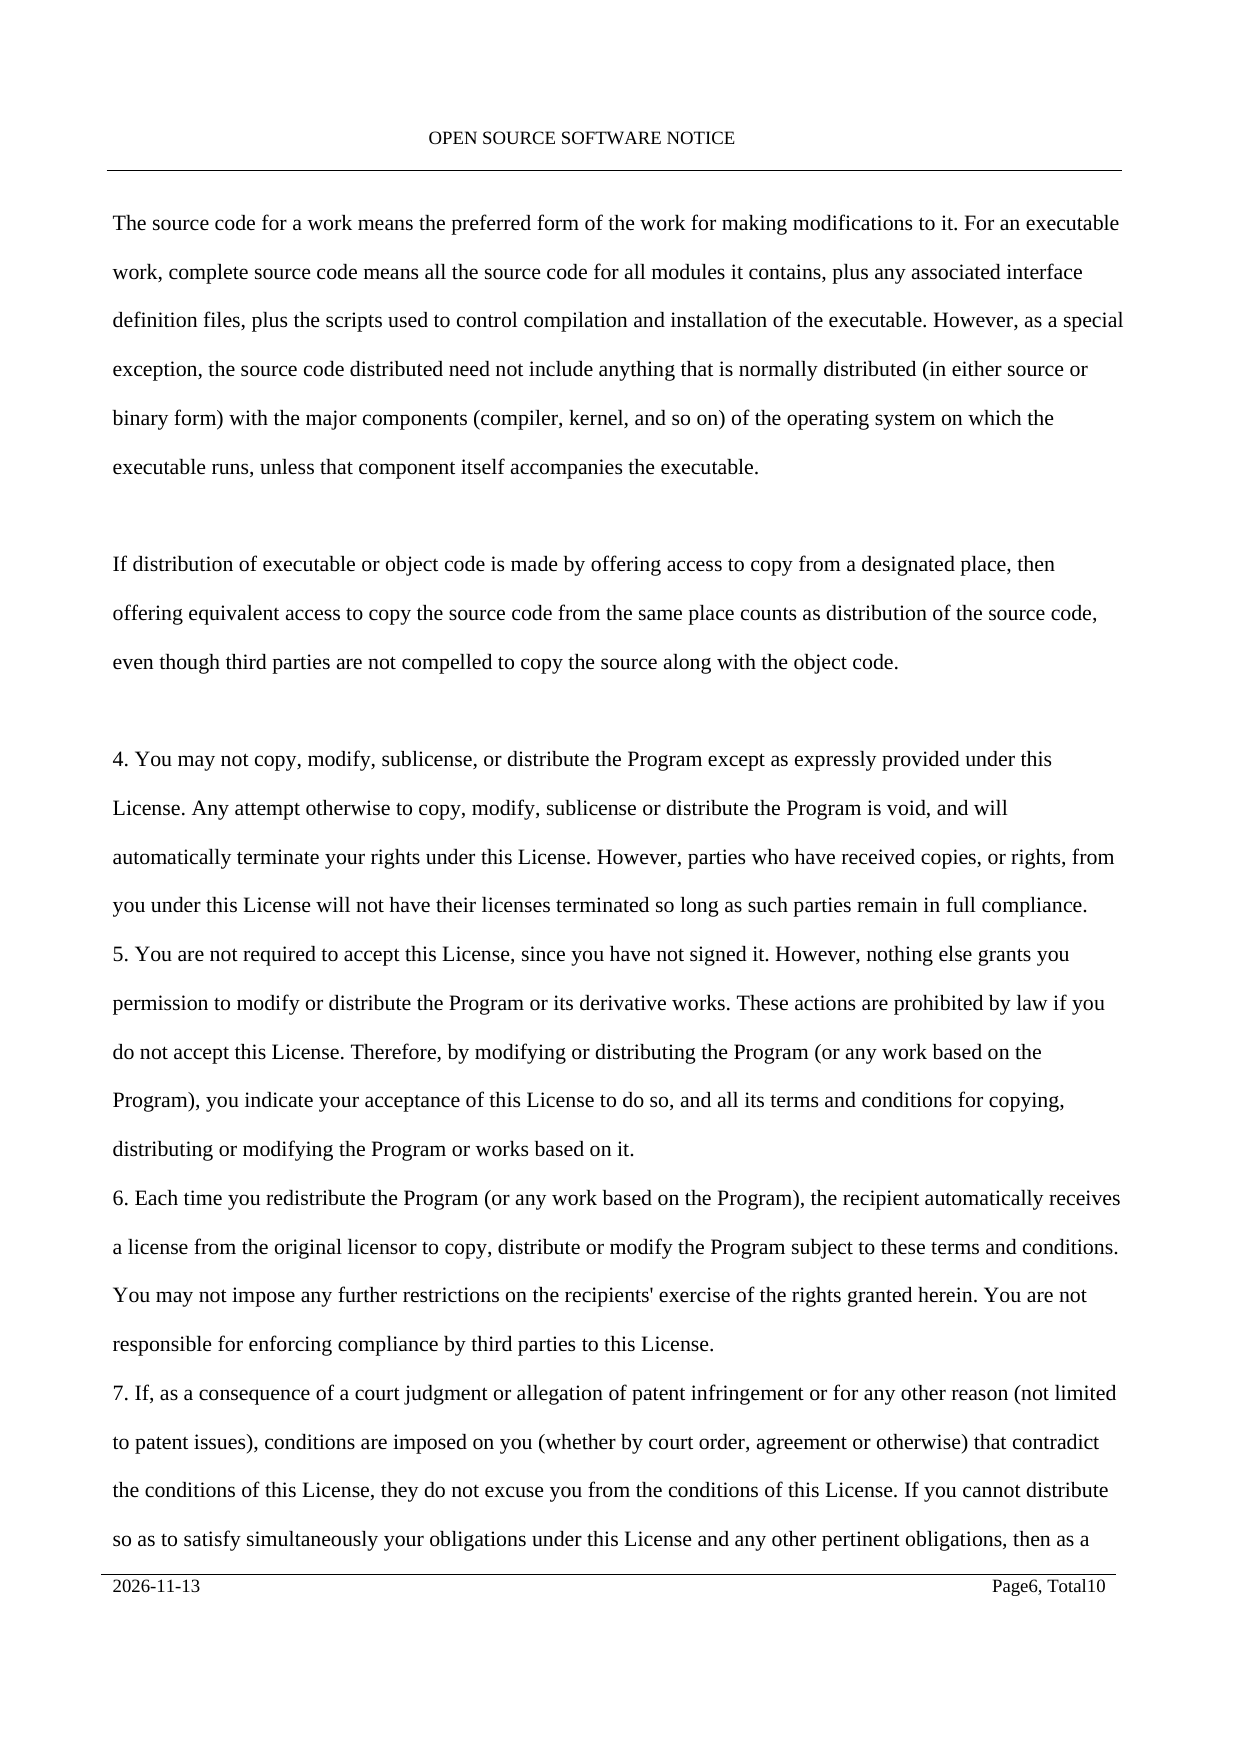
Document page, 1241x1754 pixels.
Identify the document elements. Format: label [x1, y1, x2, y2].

text [112, 206, 1128, 1555]
